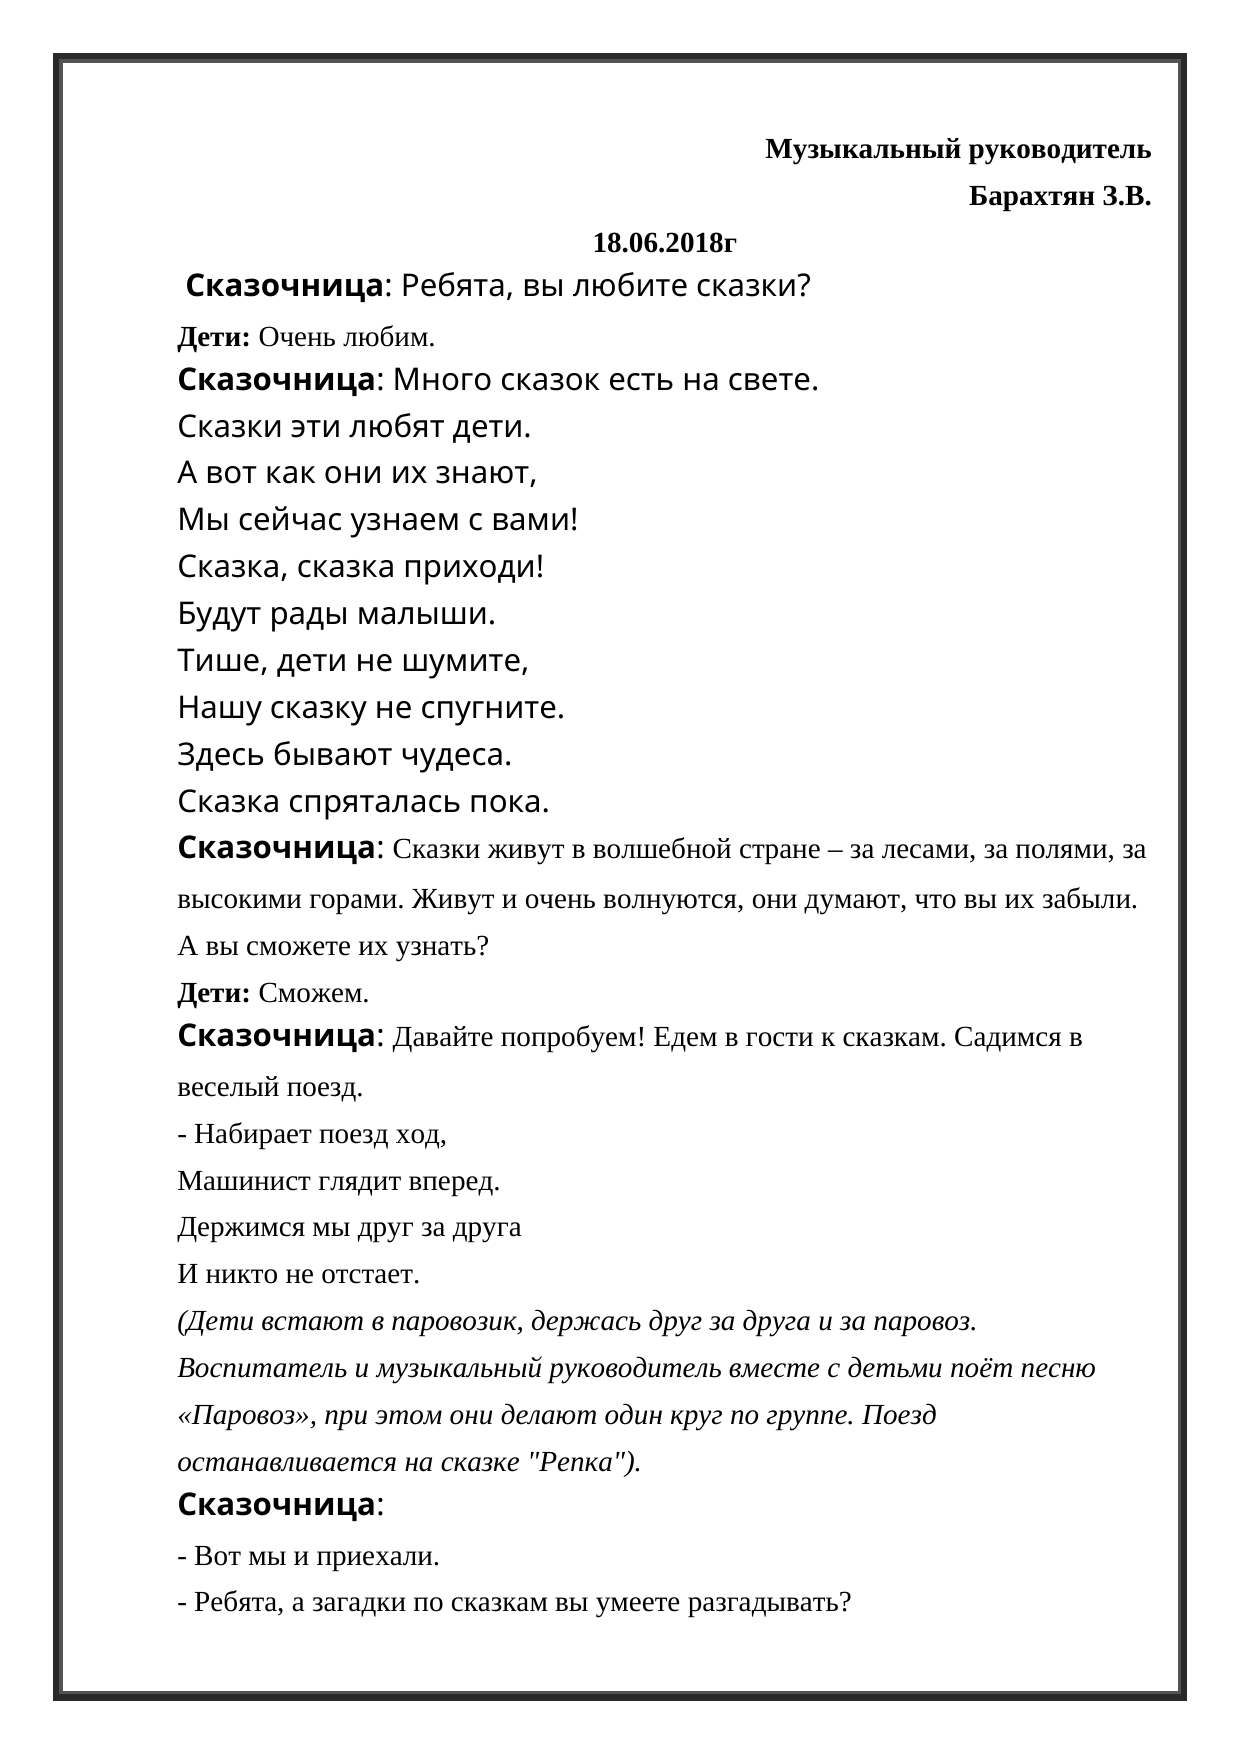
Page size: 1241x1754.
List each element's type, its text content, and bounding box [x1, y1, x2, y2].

text Дети: Сможем. [177, 962, 1152, 1009]
text Нашу сказку не спугните. [177, 681, 1152, 727]
text Машинист глядит вперед. [177, 1149, 1152, 1196]
text Сказка спряталась пока. [177, 774, 1152, 821]
text - Ребята, а загадки по сказкам вы умеете разгадывать? [177, 1571, 1152, 1618]
text Мы сейчас узнаем с вами! [177, 493, 1152, 540]
text Музыкальный руководитель [177, 118, 1152, 165]
text - Набирает поезд ход, [177, 1102, 1152, 1149]
text Здесь бывают чудеса. [177, 727, 1152, 774]
text Барахтян З.В. [177, 165, 1152, 212]
text Держимся мы друг за друга [177, 1196, 1152, 1243]
text Сказочница: [177, 1477, 1152, 1524]
text Сказочница: Ребята, вы любите сказки? [177, 259, 1152, 306]
text Дети: Очень любим. [177, 306, 1152, 352]
text 18.06.2018г [177, 212, 1152, 259]
text (Дети встают в паровозик, держась друг за друга и за паровоз. Воспитатель и музыкальный руководитель вместе с детьми поёт песню «Паровоз», при этом они делают один круг по группе. Поезд останавливается на сказке "Репка"). [177, 1290, 1152, 1477]
text Сказки эти любят дети. [177, 399, 1152, 446]
text А вот как они их знают, [177, 446, 1152, 493]
text Сказочница: Давайте попробуем! Едем в гости к сказкам. Садимся в веселый поезд. [177, 1009, 1152, 1102]
text - Вот мы и приехали. [177, 1524, 1152, 1571]
text Сказочница: Много сказок есть на свете. [177, 352, 1152, 399]
text Сказка, сказка приходи! [177, 540, 1152, 587]
text Будут рады малыши. [177, 587, 1152, 634]
text И никто не отстает. [177, 1243, 1152, 1290]
text Сказочница: Сказки живут в волшебной стране – за лесами, за полями, за высокими горами. Живут и очень волнуются, они думают, что вы их забыли. А вы сможете их узнать? [177, 821, 1152, 962]
text Тише, дети не шумите, [177, 634, 1152, 681]
